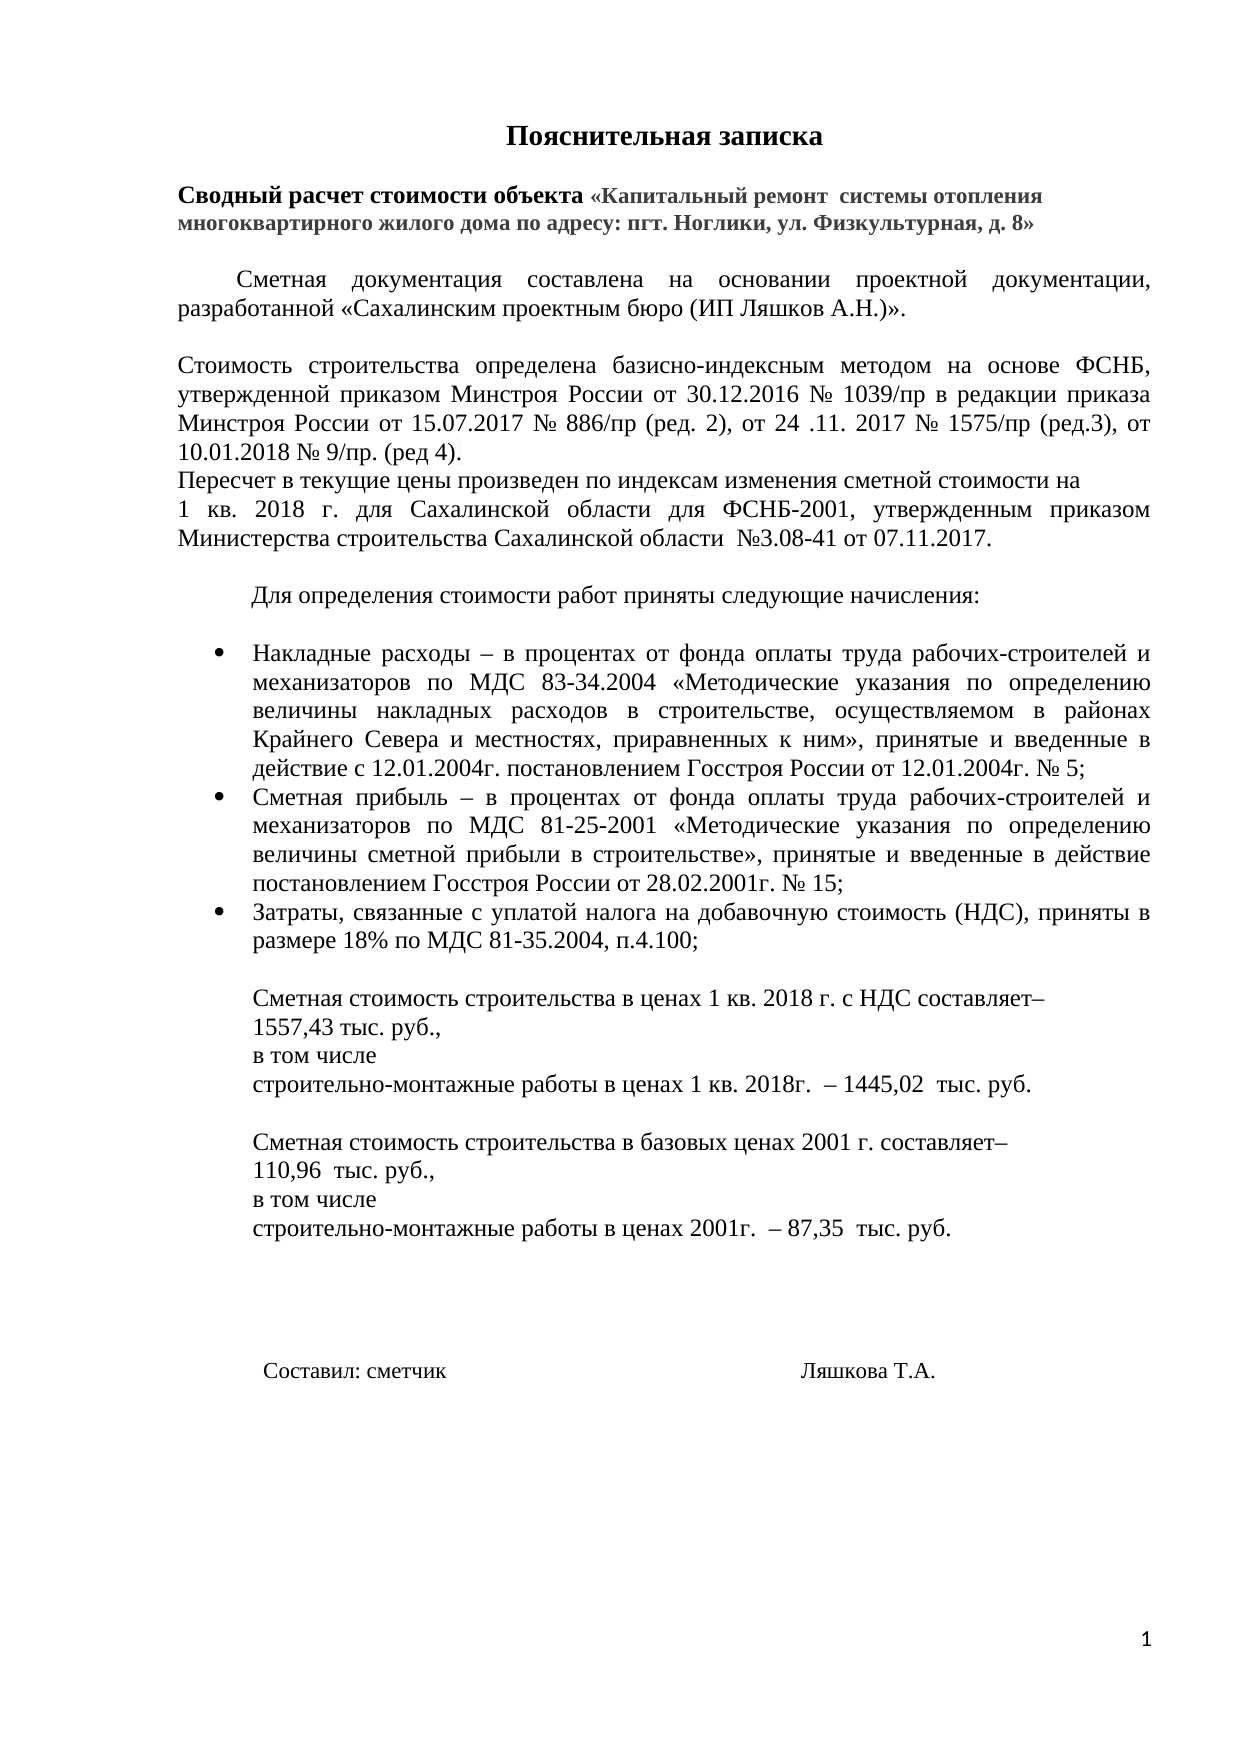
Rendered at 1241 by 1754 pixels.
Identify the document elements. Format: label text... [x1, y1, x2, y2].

text 110,96 тыс. руб., [252, 1156, 1152, 1184]
list Сметная прибыль – в процентах от фонда оплаты труда рабочих-строителей и механизаторов по МДС 81-25-2001 «Методические указания по определению величины сметной прибыли в строительстве», принятые и введенные в действие постановлением Госстроя России от 28.02.2001г. № 15; [215, 782, 1152, 897]
text Сметная стоимость строительства в ценах 1 кв. 2018 г. с НДС составляет– [252, 983, 1152, 1012]
list Накладные расходы – в процентах от фонда оплаты труда рабочих-строителей и механизаторов по МДС 83-34.2004 «Методические указания по определению величины накладных расходов в строительстве, осуществляемом в районах Крайнего Севера и местностях, приравненных к ним», принятые и введенные в действие с 12.01.2004г. постановлением Госстроя России от 12.01.2004г. № 5; [215, 638, 1152, 782]
text строительно-монтажные работы в ценах 1 кв. 2018г. – 1445,02 тыс. руб. [252, 1069, 1152, 1098]
text 1 кв. 2018 г. для Сахалинской области для ФСНБ-2001, утвержденным приказом Министерства строительства Сахалинской области №3.08-41 от 07.11.2017. [177, 494, 1152, 552]
text в том числе [252, 1041, 1152, 1069]
text Стоимость строительства определена базисно-индексным методом на основе ФСНБ, утвержденной приказом Минстроя России от 30.12.2016 № 1039/пр в редакции приказа Минстроя России от 15.07.2017 № 886/пр (ред. 2), от 24 .11. 2017 № 1575/пр (ред.3), от 10.01.2018 № 9/пр. (ред 4). [177, 351, 1152, 466]
text Сметная стоимость строительства в базовых ценах 2001 г. составляет– [252, 1127, 1152, 1156]
text Составил: сметчик Ляшкова Т.А. [177, 1357, 1152, 1383]
text 1557,43 тыс. руб., [252, 1012, 1152, 1041]
text Пояснительная записка [177, 118, 1152, 152]
text Для определения стоимости работ приняты следующие начисления: [177, 581, 1152, 609]
text Пересчет в текущие цены произведен по индексам изменения сметной стоимости на [177, 466, 1152, 494]
text Сметная документация составлена на основании проектной документации, разработанной «Сахалинским проектным бюро (ИП Ляшков А.Н.)». [177, 264, 1152, 322]
text в том числе [252, 1184, 1152, 1213]
list Затраты, связанные с уплатой налога на добавочную стоимость (НДС), приняты в размере 18% по МДС 81-35.2004, п.4.100; [215, 897, 1152, 954]
text строительно-монтажные работы в ценах 2001г. – 87,35 тыс. руб. [252, 1213, 1152, 1242]
text Сводный расчет стоимости объекта «Капитальный ремонт системы отопления многоквартирного жилого дома по адресу: пгт. Ноглики, ул. Физкультурная, д. 8» [177, 180, 1152, 236]
